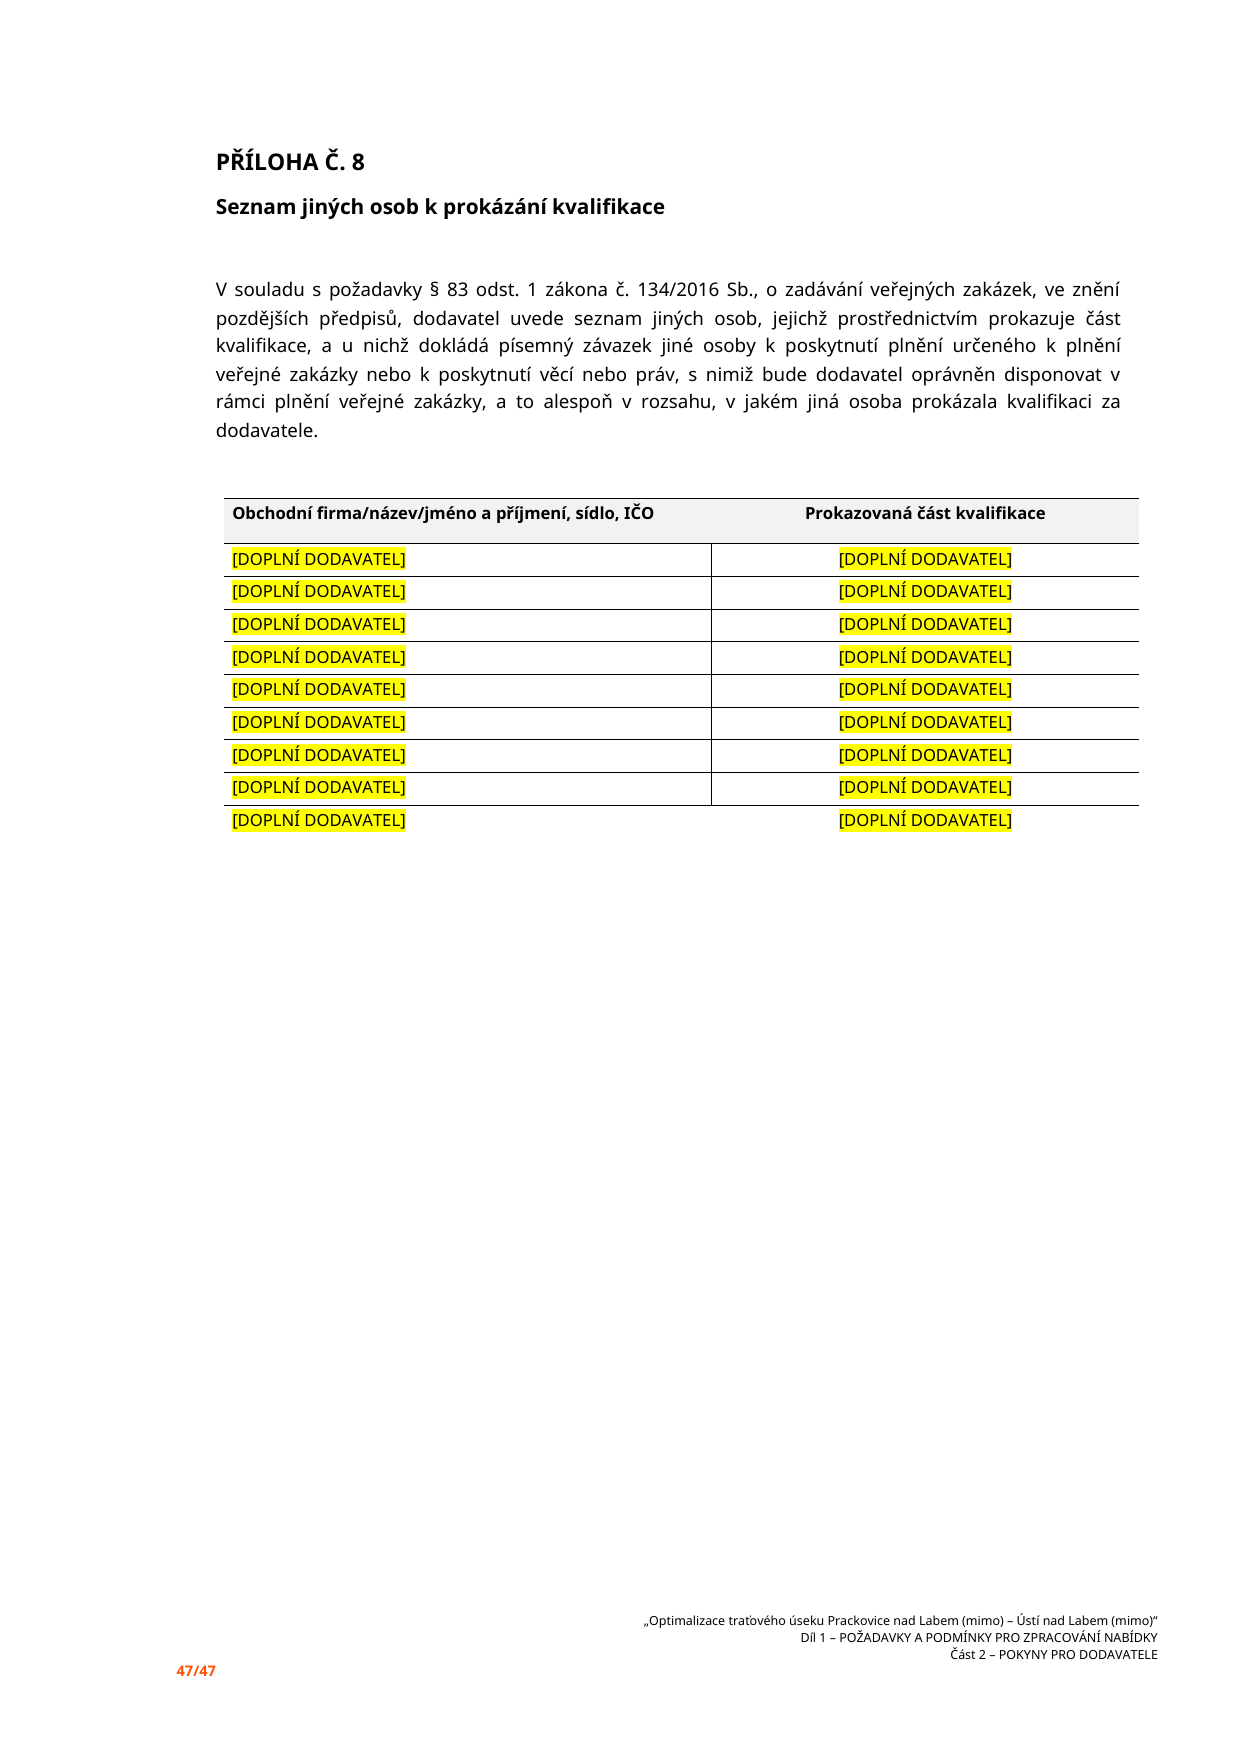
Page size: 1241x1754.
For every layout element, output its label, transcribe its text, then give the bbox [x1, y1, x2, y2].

table_cell [DOPLNÍ DODAVATEL] [712, 577, 1139, 608]
text V souladu s požadavky § 83 odst. 1 zákona č. 134/2016 Sb., o zadávání veřejných zakázek, ve znění pozdějších předpisů, dodavatel uvede seznam jiných osob, jejichž prostřednictvím prokazuje část kvalifikace, a u nichž dokládá písemný závazek jiné osoby k poskytnutí plnění určeného k plnění veřejné zakázky nebo k poskytnutí věcí nebo práv, s nimiž bude dodavatel oprávněn disponovat v rámci plnění veřejné zakázky, a to alespoň v rozsahu, v jakém jiná osoba prokázala kvalifikaci za dodavatele. [216, 277, 1122, 442]
text Příloha č. 8 [216, 146, 1122, 177]
table_cell [DOPLNÍ DODAVATEL] [712, 544, 1139, 576]
table_cell [DOPLNÍ DODAVATEL] [224, 740, 711, 772]
table_cell [DOPLNÍ DODAVATEL] [224, 610, 711, 641]
table_cell [DOPLNÍ DODAVATEL] [224, 773, 711, 805]
text Seznam jiných osob k prokázání kvalifikace [216, 192, 1122, 221]
table_cell [DOPLNÍ DODAVATEL] [712, 642, 1139, 674]
table_cell [DOPLNÍ DODAVATEL] [224, 708, 711, 739]
table_header Prokazovaná část kvalifikace [711, 499, 1139, 543]
table_cell [DOPLNÍ DODAVATEL] [224, 577, 711, 608]
table_cell [DOPLNÍ DODAVATEL] [224, 675, 711, 707]
table_cell [DOPLNÍ DODAVATEL] [712, 708, 1139, 739]
table_cell [DOPLNÍ DODAVATEL] [712, 740, 1139, 772]
table_cell [DOPLNÍ DODAVATEL] [224, 642, 711, 674]
table_cell [DOPLNÍ DODAVATEL] [224, 544, 711, 576]
table_cell [DOPLNÍ DODAVATEL] [712, 610, 1139, 641]
table_cell [DOPLNÍ DODAVATEL] [712, 675, 1139, 707]
table_cell [DOPLNÍ DODAVATEL] [712, 773, 1139, 805]
table_header Obchodní firma/název/jméno a příjmení, sídlo, IČO [224, 499, 711, 543]
table_cell [DOPLNÍ DODAVATEL] [224, 806, 711, 837]
table_cell [DOPLNÍ DODAVATEL] [711, 806, 1139, 837]
